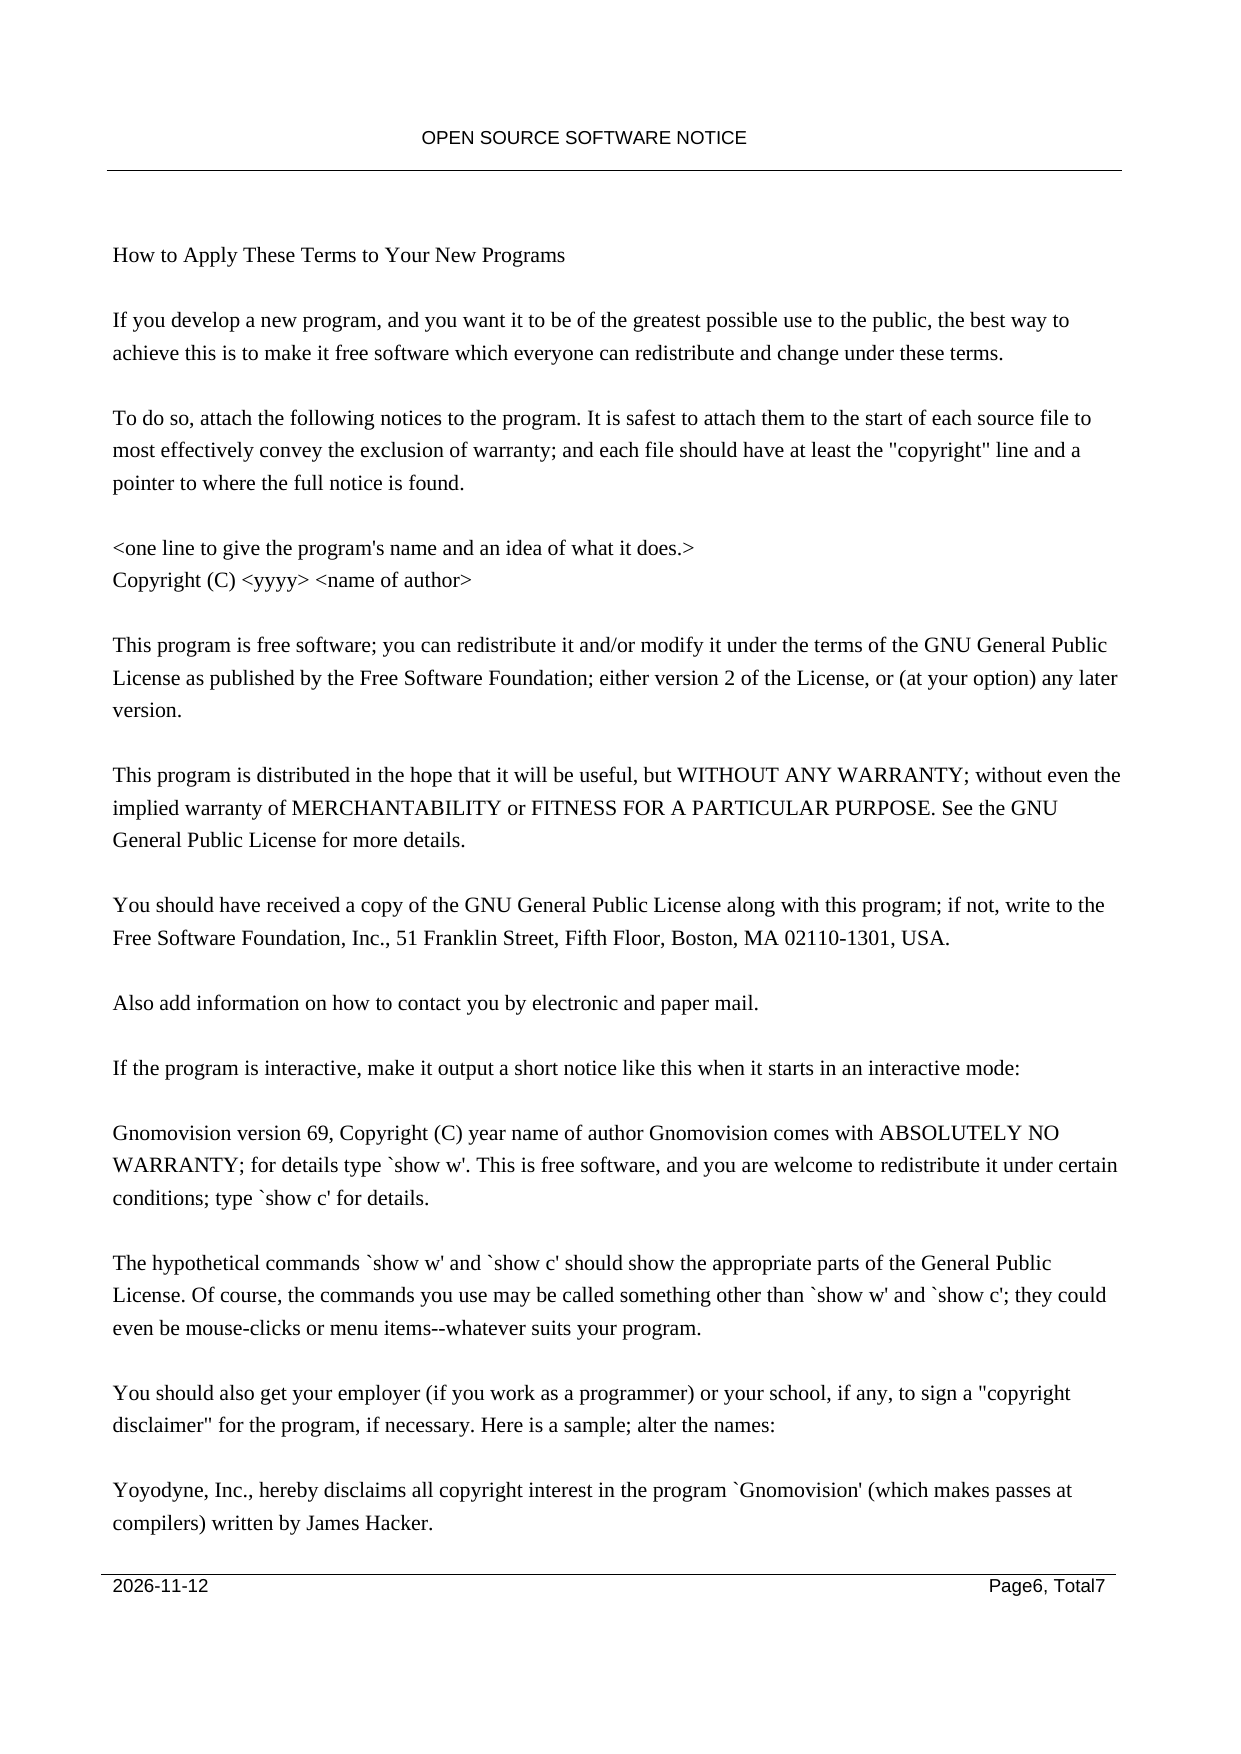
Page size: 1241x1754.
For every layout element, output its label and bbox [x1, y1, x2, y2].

text [112, 206, 1128, 1539]
